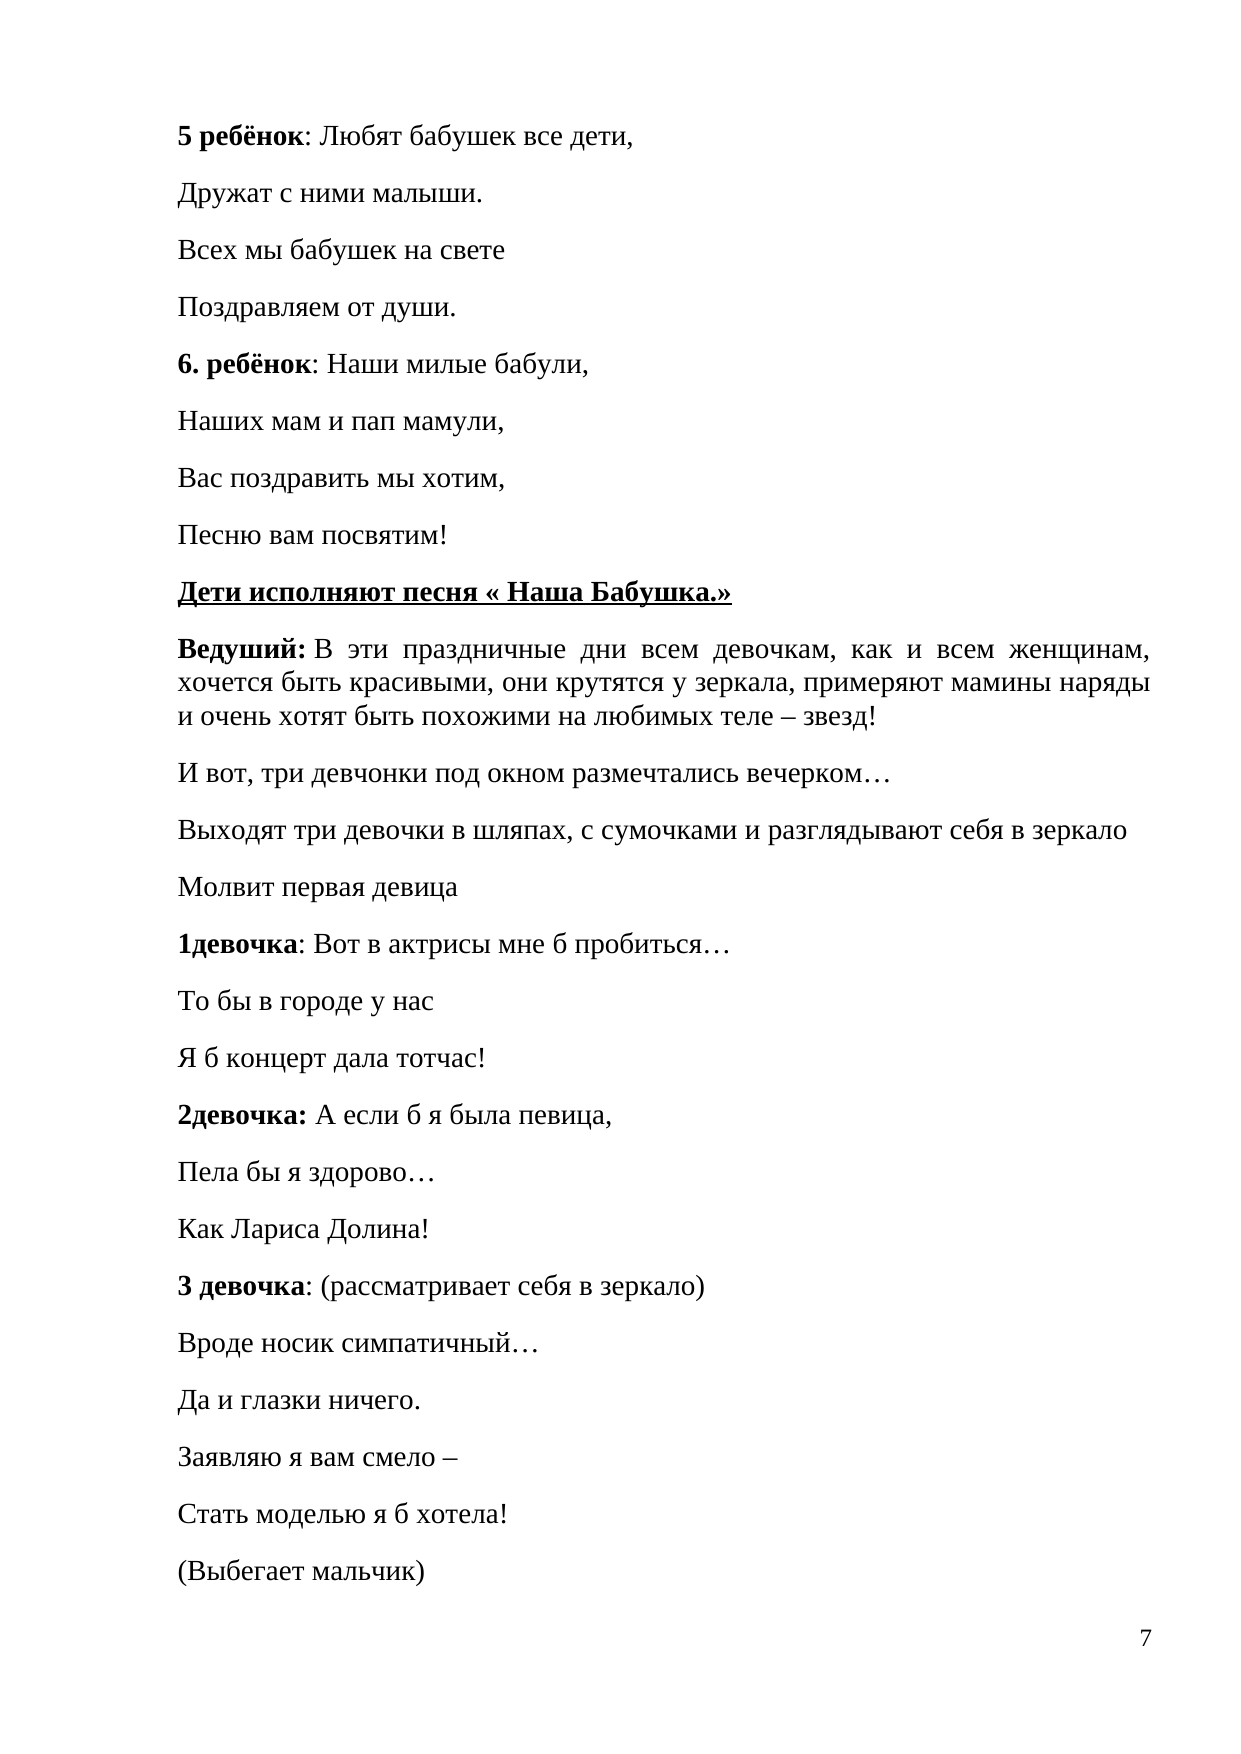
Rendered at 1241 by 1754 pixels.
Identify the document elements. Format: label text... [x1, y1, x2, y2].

text Дети исполняют песня « Наша Бабушка.» [177, 574, 1152, 607]
text Ведуший: В эти праздничные дни всем девочкам, как и всем женщинам, хочется быть красивыми, они крутятся у зеркала, примеряют мамины наряды и очень хотят быть похожими на любимых теле – звезд! [177, 631, 1152, 732]
text И вот, три девчонки под окном размечтались вечерком… [177, 755, 1152, 788]
text Стать моделью я б хотела! [177, 1496, 1152, 1529]
text То бы в городе у нас [177, 983, 1152, 1016]
text Как Лариса Долина! [177, 1211, 1152, 1244]
text Я б концерт дала тотчас! [177, 1040, 1152, 1073]
text 6. ребёнок: Наши милые бабули, [177, 346, 1152, 379]
text (Выбегает мальчик) [177, 1553, 1152, 1586]
text 5 ребёнок: Любят бабушек все дети, [177, 118, 1152, 152]
text Дружат с ними малыши. [177, 175, 1152, 209]
text Пела бы я здорово… [177, 1154, 1152, 1187]
text Да и глазки ничего. [177, 1382, 1152, 1415]
text Молвит первая девица [177, 869, 1152, 902]
text Вроде носик симпатичный… [177, 1325, 1152, 1358]
text Заявляю я вам смело – [177, 1439, 1152, 1472]
text 1девочка: Вот в актрисы мне б пробиться… [177, 926, 1152, 959]
text Песню вам посвятим! [177, 517, 1152, 551]
text Наших мам и пап мамули, [177, 403, 1152, 437]
text Поздравляем от души. [177, 289, 1152, 323]
text 3 девочка: (рассматривает себя в зеркало) [177, 1268, 1152, 1301]
text Выходят три девочки в шляпах, с сумочками и разглядывают себя в зеркало [177, 812, 1152, 846]
text 2девочка: А если б я была певица, [177, 1097, 1152, 1130]
text Всех мы бабушек на свете [177, 232, 1152, 266]
text Вас поздравить мы хотим, [177, 460, 1152, 493]
